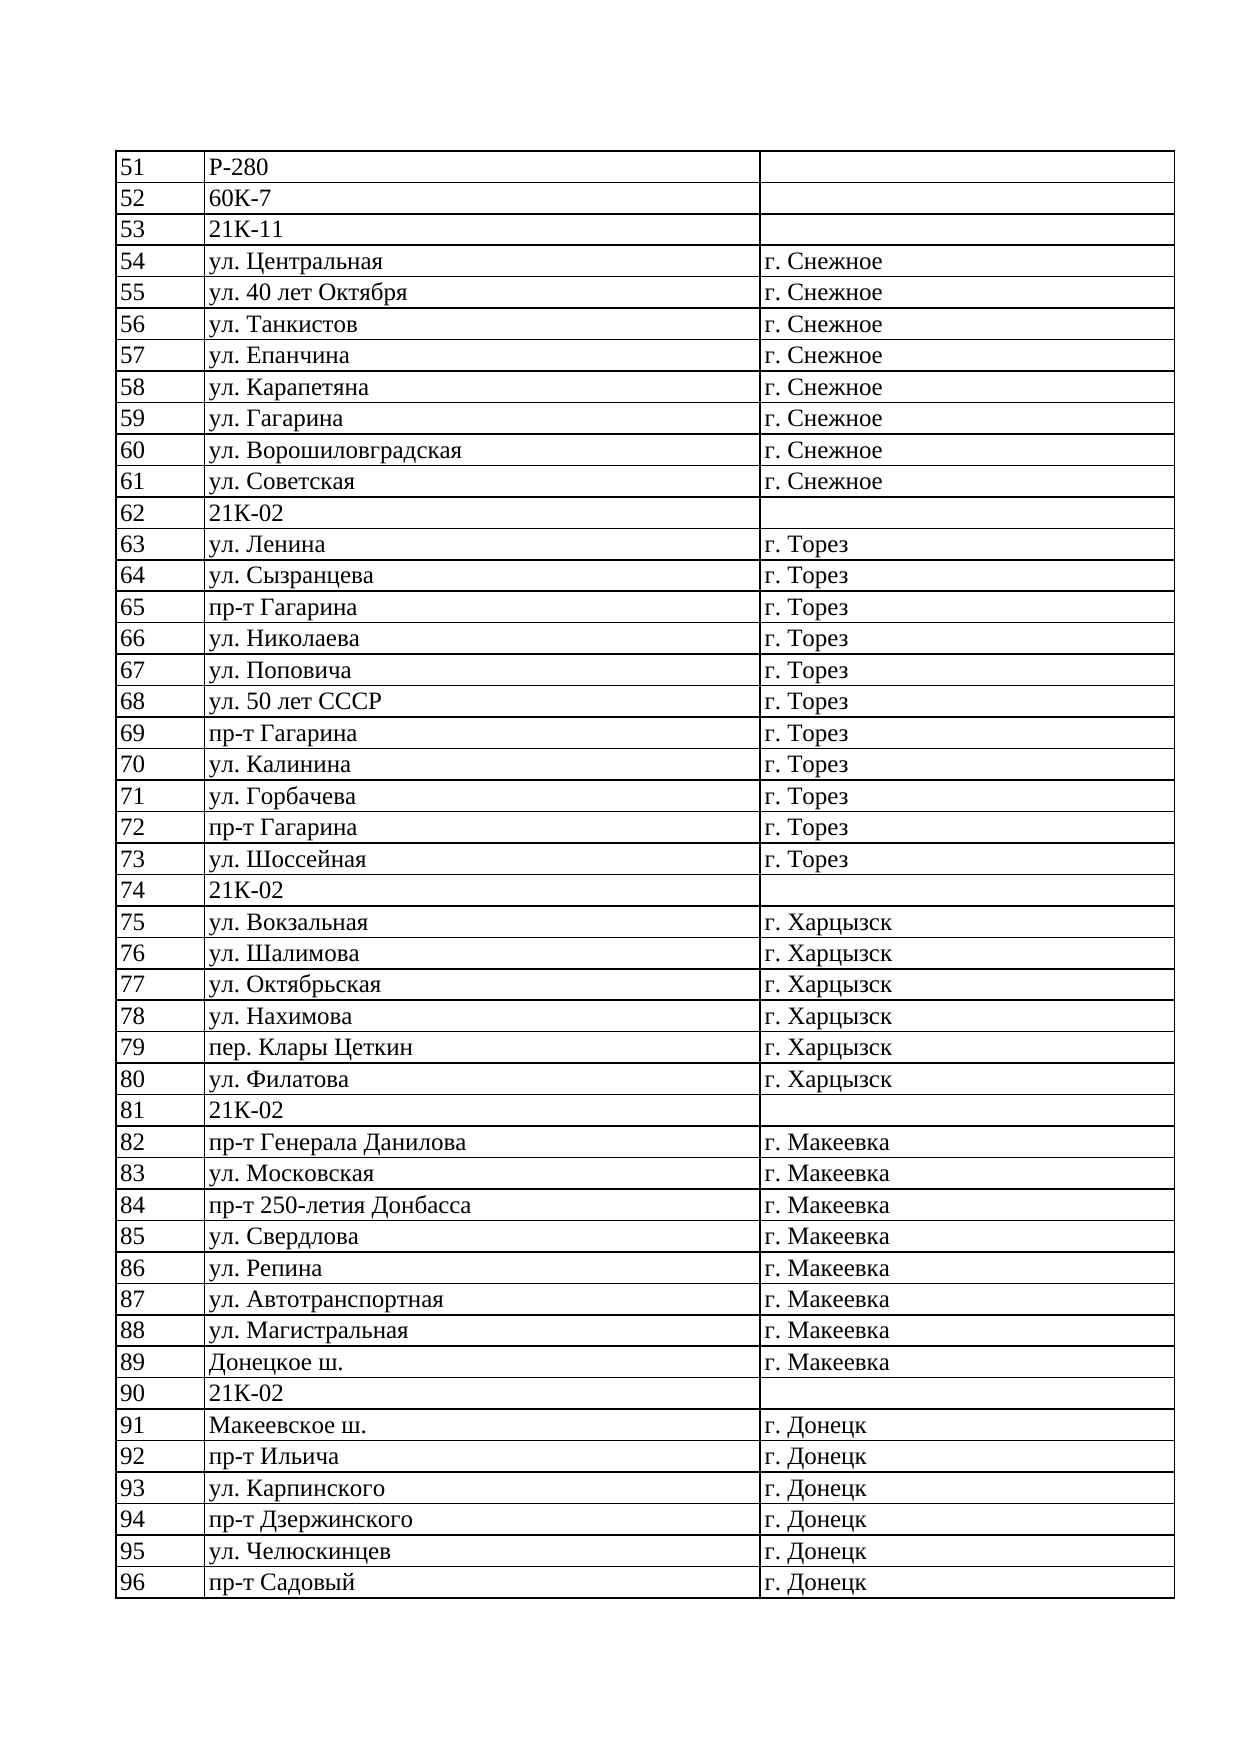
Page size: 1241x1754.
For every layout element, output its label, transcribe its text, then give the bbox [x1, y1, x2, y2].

table_cell 21К-02 [205, 875, 759, 905]
table_cell пр-т Ильича [205, 1441, 759, 1471]
table_cell 21К-11 [205, 215, 759, 244]
table_cell 82 [117, 1127, 204, 1157]
table_cell 94 [117, 1504, 204, 1534]
table_cell [761, 498, 1174, 527]
table_cell ул. Филатова [205, 1064, 759, 1094]
table_cell 74 [117, 875, 204, 905]
table_cell 60 [117, 435, 204, 464]
table_cell г. Снежное [761, 277, 1174, 307]
table_cell г. Снежное [761, 340, 1174, 370]
table_cell г. Макеевка [761, 1284, 1174, 1314]
table_cell г. Торез [761, 749, 1174, 779]
table_cell 57 [117, 340, 204, 370]
table_cell 77 [117, 970, 204, 999]
table_cell г. Торез [761, 718, 1174, 748]
table_cell 61 [117, 466, 204, 496]
table_cell г. Снежное [761, 246, 1174, 276]
table_cell 79 [117, 1032, 204, 1062]
table_cell ул. Карапетяна [205, 372, 759, 402]
table_cell 73 [117, 844, 204, 873]
table_cell 21К-02 [205, 1378, 759, 1408]
table_cell ул. Автотранспортная [205, 1284, 759, 1314]
table_cell [761, 215, 1174, 244]
table_cell ул. Танкистов [205, 309, 759, 339]
table_cell 71 [117, 781, 204, 811]
table_cell г. Торез [761, 529, 1174, 559]
table_cell пр-т Дзержинского [205, 1504, 759, 1534]
table_cell г. Донецк [761, 1473, 1174, 1503]
table_cell ул. Николаева [205, 623, 759, 653]
table_cell [761, 875, 1174, 905]
table_cell 63 [117, 529, 204, 559]
table_cell 69 [117, 718, 204, 748]
table_cell г. Донецк [761, 1536, 1174, 1566]
table_cell ул. Ворошиловградская [205, 435, 759, 464]
table_cell [761, 1378, 1174, 1408]
table_cell 75 [117, 907, 204, 936]
table_cell г. Макеевка [761, 1127, 1174, 1157]
table_cell Р-280 [205, 152, 759, 181]
table_cell г. Харцызск [761, 938, 1174, 968]
table_cell 62 [117, 498, 204, 527]
table_cell Донецкое ш. [205, 1347, 759, 1377]
table_cell ул. Московская [205, 1158, 759, 1188]
table_cell 58 [117, 372, 204, 402]
table_cell [761, 1095, 1174, 1125]
table_cell 52 [117, 183, 204, 213]
table_cell 95 [117, 1536, 204, 1566]
table_cell пр-т Гагарина [205, 718, 759, 748]
table_cell 84 [117, 1190, 204, 1219]
table_cell г. Макеевка [761, 1253, 1174, 1282]
table_cell [761, 152, 1174, 181]
table_cell 90 [117, 1378, 204, 1408]
table_cell 91 [117, 1410, 204, 1440]
table_cell 70 [117, 749, 204, 779]
table_cell г. Донецк [761, 1441, 1174, 1471]
table_cell г. Харцызск [761, 1032, 1174, 1062]
table_cell пр-т Гагарина [205, 592, 759, 622]
table_cell г. Харцызск [761, 970, 1174, 999]
table_cell 87 [117, 1284, 204, 1314]
table_cell г. Макеевка [761, 1158, 1174, 1188]
table_cell г. Торез [761, 812, 1174, 842]
table_cell ул. Нахимова [205, 1001, 759, 1031]
table_cell 54 [117, 246, 204, 276]
table_cell 65 [117, 592, 204, 622]
table_cell 92 [117, 1441, 204, 1471]
table_cell г. Харцызск [761, 907, 1174, 936]
table_cell [761, 183, 1174, 213]
table_cell 80 [117, 1064, 204, 1094]
table_cell пр-т Гагарина [205, 812, 759, 842]
table_cell ул. Поповича [205, 655, 759, 685]
table_cell г. Донецк [761, 1567, 1174, 1597]
table_cell ул. Сызранцева [205, 561, 759, 590]
table_cell г. Харцызск [761, 1001, 1174, 1031]
table_cell г. Снежное [761, 403, 1174, 433]
table_cell г. Снежное [761, 372, 1174, 402]
table_cell 96 [117, 1567, 204, 1597]
table_cell г. Снежное [761, 435, 1174, 464]
table_cell 93 [117, 1473, 204, 1503]
table_cell г. Харцызск [761, 1064, 1174, 1094]
table_cell 72 [117, 812, 204, 842]
table_cell ул. Гагарина [205, 403, 759, 433]
table_cell 83 [117, 1158, 204, 1188]
table_cell г. Снежное [761, 309, 1174, 339]
table_cell г. Торез [761, 781, 1174, 811]
table_cell ул. Вокзальная [205, 907, 759, 936]
table_cell г. Торез [761, 844, 1174, 873]
table_cell 85 [117, 1221, 204, 1251]
table_cell 51 [117, 152, 204, 181]
table_cell 64 [117, 561, 204, 590]
table_cell 78 [117, 1001, 204, 1031]
table_cell ул. Свердлова [205, 1221, 759, 1251]
table_cell ул. Епанчина [205, 340, 759, 370]
table_cell 21К-02 [205, 498, 759, 527]
table_cell г. Донецк [761, 1410, 1174, 1440]
table_cell г. Макеевка [761, 1190, 1174, 1219]
table_cell ул. Шалимова [205, 938, 759, 968]
table_cell пр-т Генерала Данилова [205, 1127, 759, 1157]
table_cell ул. Челюскинцев [205, 1536, 759, 1566]
table_cell 60К-7 [205, 183, 759, 213]
table_cell г. Торез [761, 686, 1174, 716]
table_cell г. Торез [761, 592, 1174, 622]
table_cell 66 [117, 623, 204, 653]
table_cell г. Снежное [761, 466, 1174, 496]
table_cell 56 [117, 309, 204, 339]
table_cell ул. Магистральная [205, 1316, 759, 1345]
table_cell г. Макеевка [761, 1316, 1174, 1345]
table_cell ул. Калинина [205, 749, 759, 779]
table_cell пр-т Садовый [205, 1567, 759, 1597]
table_cell г. Макеевка [761, 1347, 1174, 1377]
table_cell ул. Центральная [205, 246, 759, 276]
table_cell ул. Ленина [205, 529, 759, 559]
table_cell ул. Горбачева [205, 781, 759, 811]
table_cell 21К-02 [205, 1095, 759, 1125]
table_cell ул. Октябрьская [205, 970, 759, 999]
table_cell 86 [117, 1253, 204, 1282]
table_cell ул. 50 лет СССР [205, 686, 759, 716]
table_cell 53 [117, 215, 204, 244]
table_cell г. Донецк [761, 1504, 1174, 1534]
table_cell 81 [117, 1095, 204, 1125]
table_cell ул. Шоссейная [205, 844, 759, 873]
table_cell Макеевское ш. [205, 1410, 759, 1440]
table_cell ул. 40 лет Октября [205, 277, 759, 307]
table_cell ул. Репина [205, 1253, 759, 1282]
table_cell пер. Клары Цеткин [205, 1032, 759, 1062]
table_cell 55 [117, 277, 204, 307]
table_cell ул. Советская [205, 466, 759, 496]
table_cell г. Макеевка [761, 1221, 1174, 1251]
table_cell 67 [117, 655, 204, 685]
table_cell г. Торез [761, 623, 1174, 653]
table_cell пр-т 250-летия Донбасса [205, 1190, 759, 1219]
table_cell ул. Карпинского [205, 1473, 759, 1503]
table_cell 59 [117, 403, 204, 433]
table_cell 76 [117, 938, 204, 968]
table_cell 68 [117, 686, 204, 716]
table_cell 89 [117, 1347, 204, 1377]
table_cell г. Торез [761, 655, 1174, 685]
table_cell 88 [117, 1316, 204, 1345]
table_cell г. Торез [761, 561, 1174, 590]
